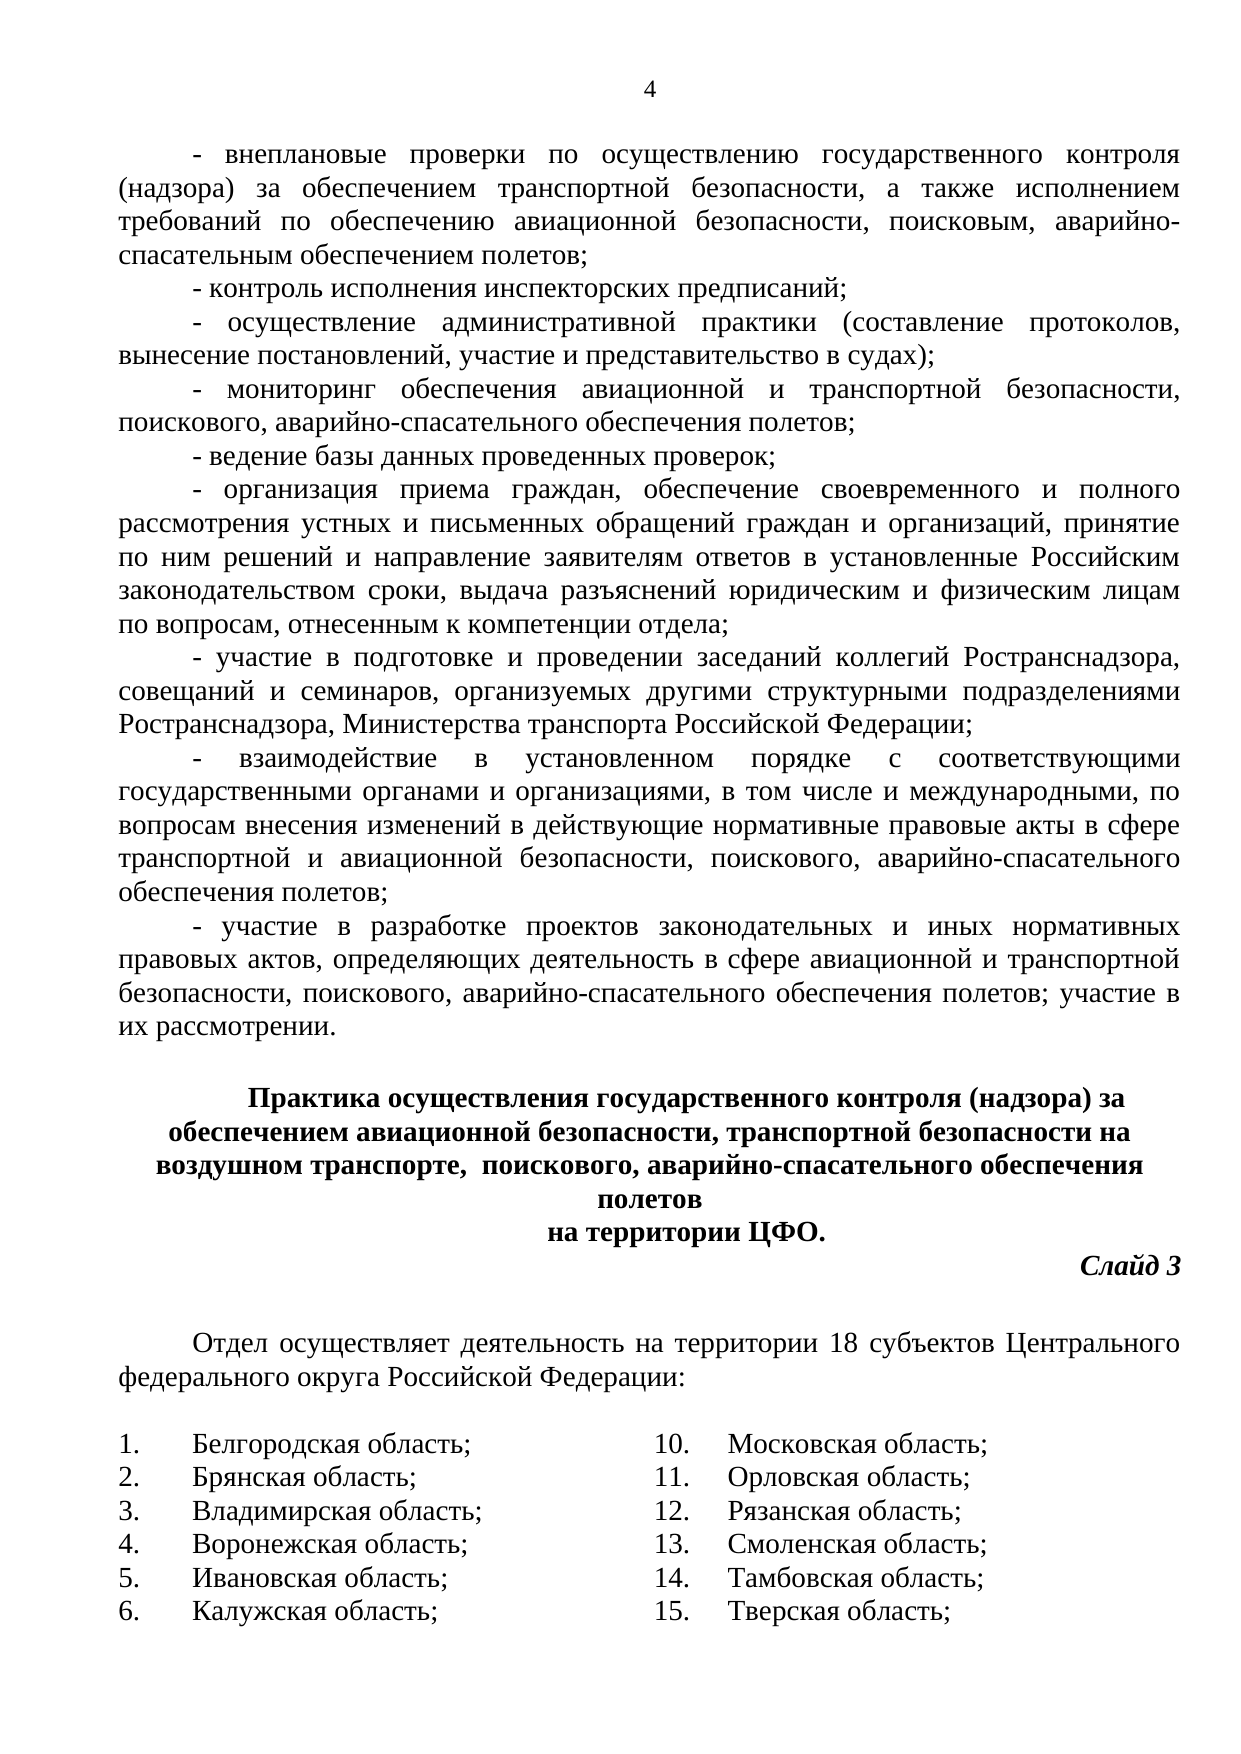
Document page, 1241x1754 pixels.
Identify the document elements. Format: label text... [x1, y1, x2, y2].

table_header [642, 1426, 1178, 1627]
text - участие в разработке проектов законодательных и иных нормативных правовых актов, определяющих деятельность в сфере авиационной и транспортной безопасности, поискового, аварийно-спасательного обеспечения полетов; участие в их рассмотрении. [118, 908, 1181, 1042]
text Слайд 3 [118, 1248, 1181, 1282]
text - мониторинг обеспечения авиационной и транспортной безопасности, поискового, аварийно-спасательного обеспечения полетов; [118, 371, 1181, 438]
text - внеплановые проверки по осуществлению государственного контроля (надзора) за обеспечением транспортной безопасности, а также исполнением требований по обеспечению авиационной безопасности, поисковым, аварийно-спасательным обеспечением полетов; [118, 136, 1181, 270]
subtitle на территории ЦФО. [118, 1214, 1181, 1248]
text - осуществление административной практики (составление протоколов, вынесение постановлений, участие и представительство в судах); [118, 304, 1181, 371]
text - контроль исполнения инспекторских предписаний; [118, 270, 1181, 304]
subtitle Практика осуществления государственного контроля (надзора) за обеспечением авиационной безопасности, транспортной безопасности на воздушном транспорте, поискового, аварийно-спасательного обеспечения полетов [118, 1080, 1181, 1214]
text - взаимодействие в установленном порядке с соответствующими государственными органами и организациями, в том числе и международными, по вопросам внесения изменений в действующие нормативные правовые акты в сфере транспортной и авиационной безопасности, поискового, аварийно-спасательного обеспечения полетов; [118, 740, 1181, 908]
text Отдел осуществляет деятельность на территории 18 субъектов Центрального федерального округа Российской Федерации: [118, 1325, 1181, 1392]
text - участие в подготовке и проведении заседаний коллегий Ространснадзора, совещаний и семинаров, организуемых другими структурными подразделениями Ространснадзора, Министерства транспорта Российской Федерации; [118, 639, 1181, 740]
text - ведение базы данных проведенных проверок; [118, 438, 1181, 472]
text - организация приема граждан, обеспечение своевременного и полного рассмотрения устных и письменных обращений граждан и организаций, принятие по ним решений и направление заявителям ответов в установленные Российским законодательством сроки, выдача разъяснений юридическим и физическим лицам по вопросам, отнесенным к компетенции отдела; [118, 472, 1181, 639]
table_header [107, 1426, 642, 1627]
